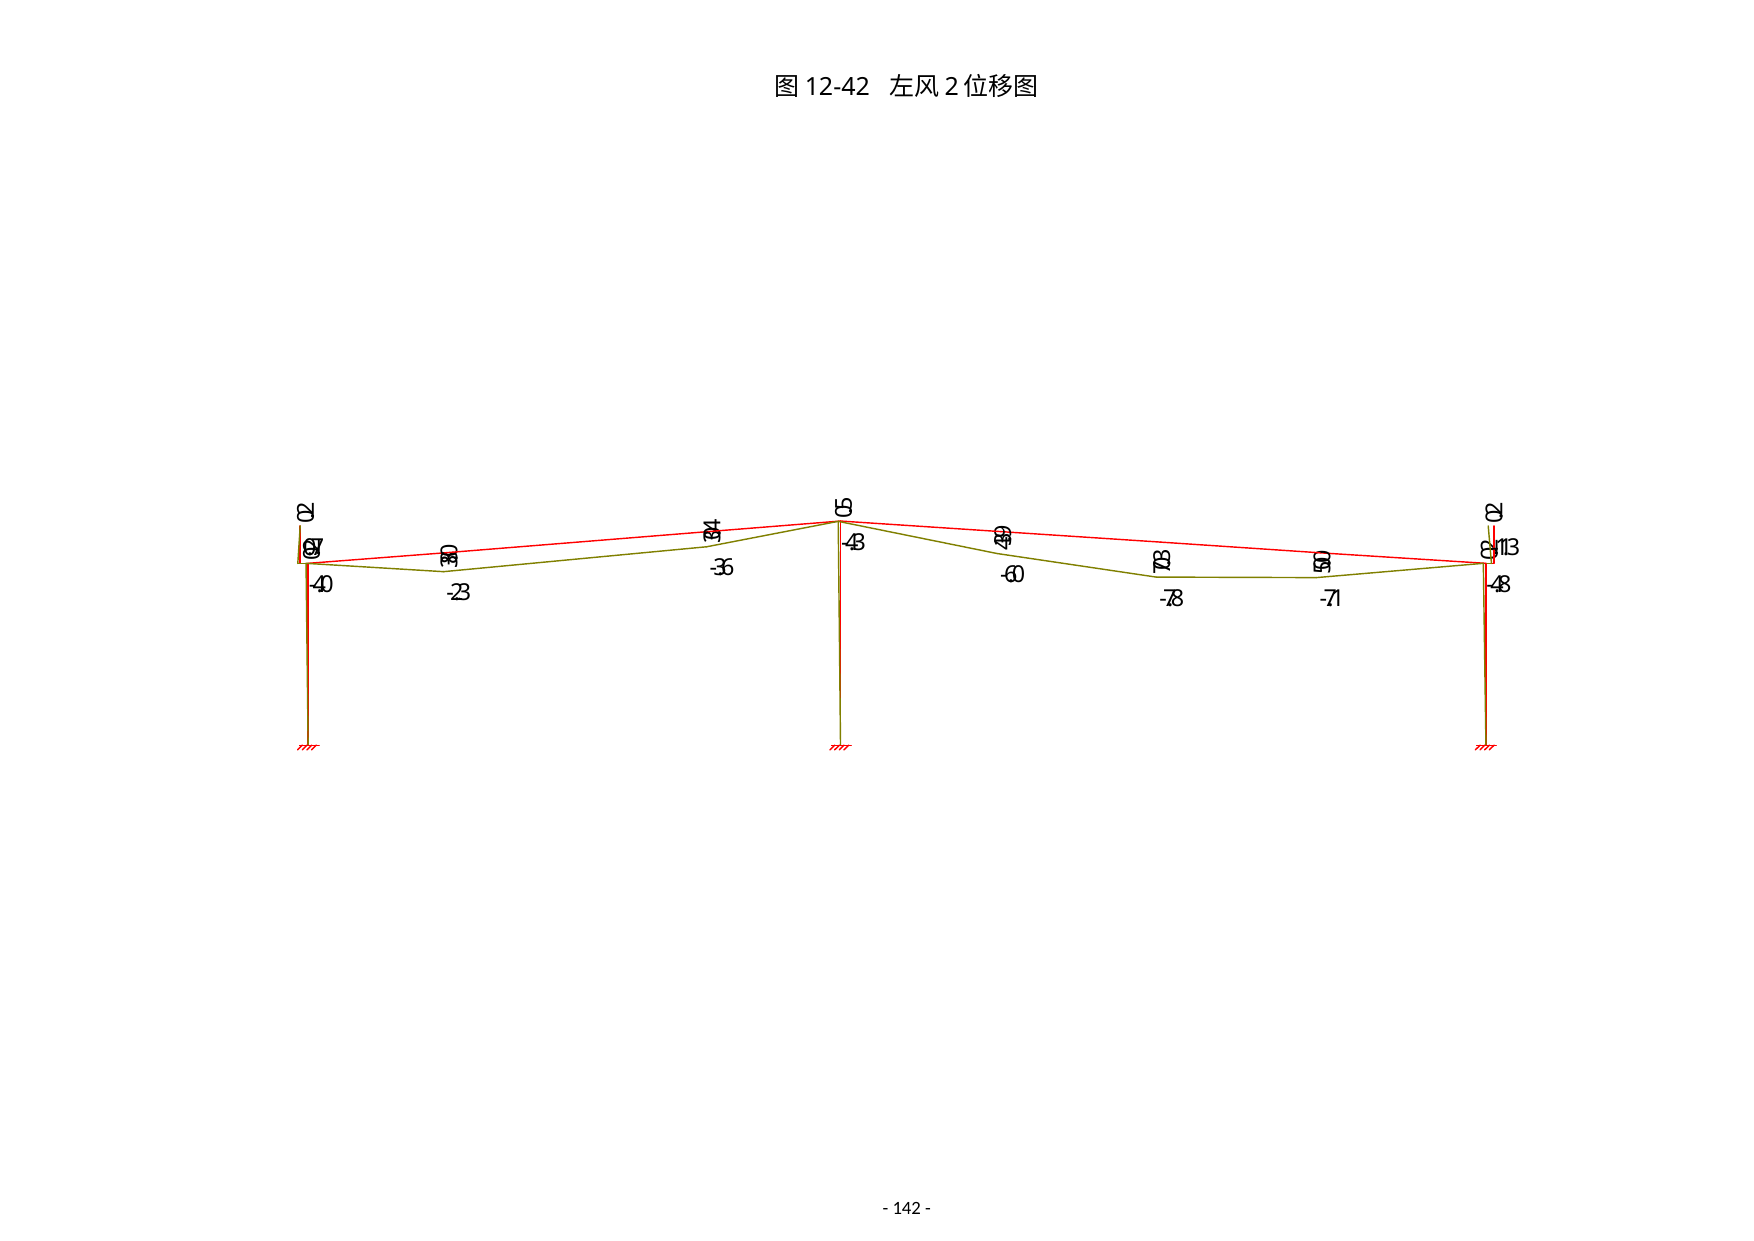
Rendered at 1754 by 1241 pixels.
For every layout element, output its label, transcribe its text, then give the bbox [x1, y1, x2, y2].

text 图12-42 左风2位移图 [148, 61, 1665, 108]
